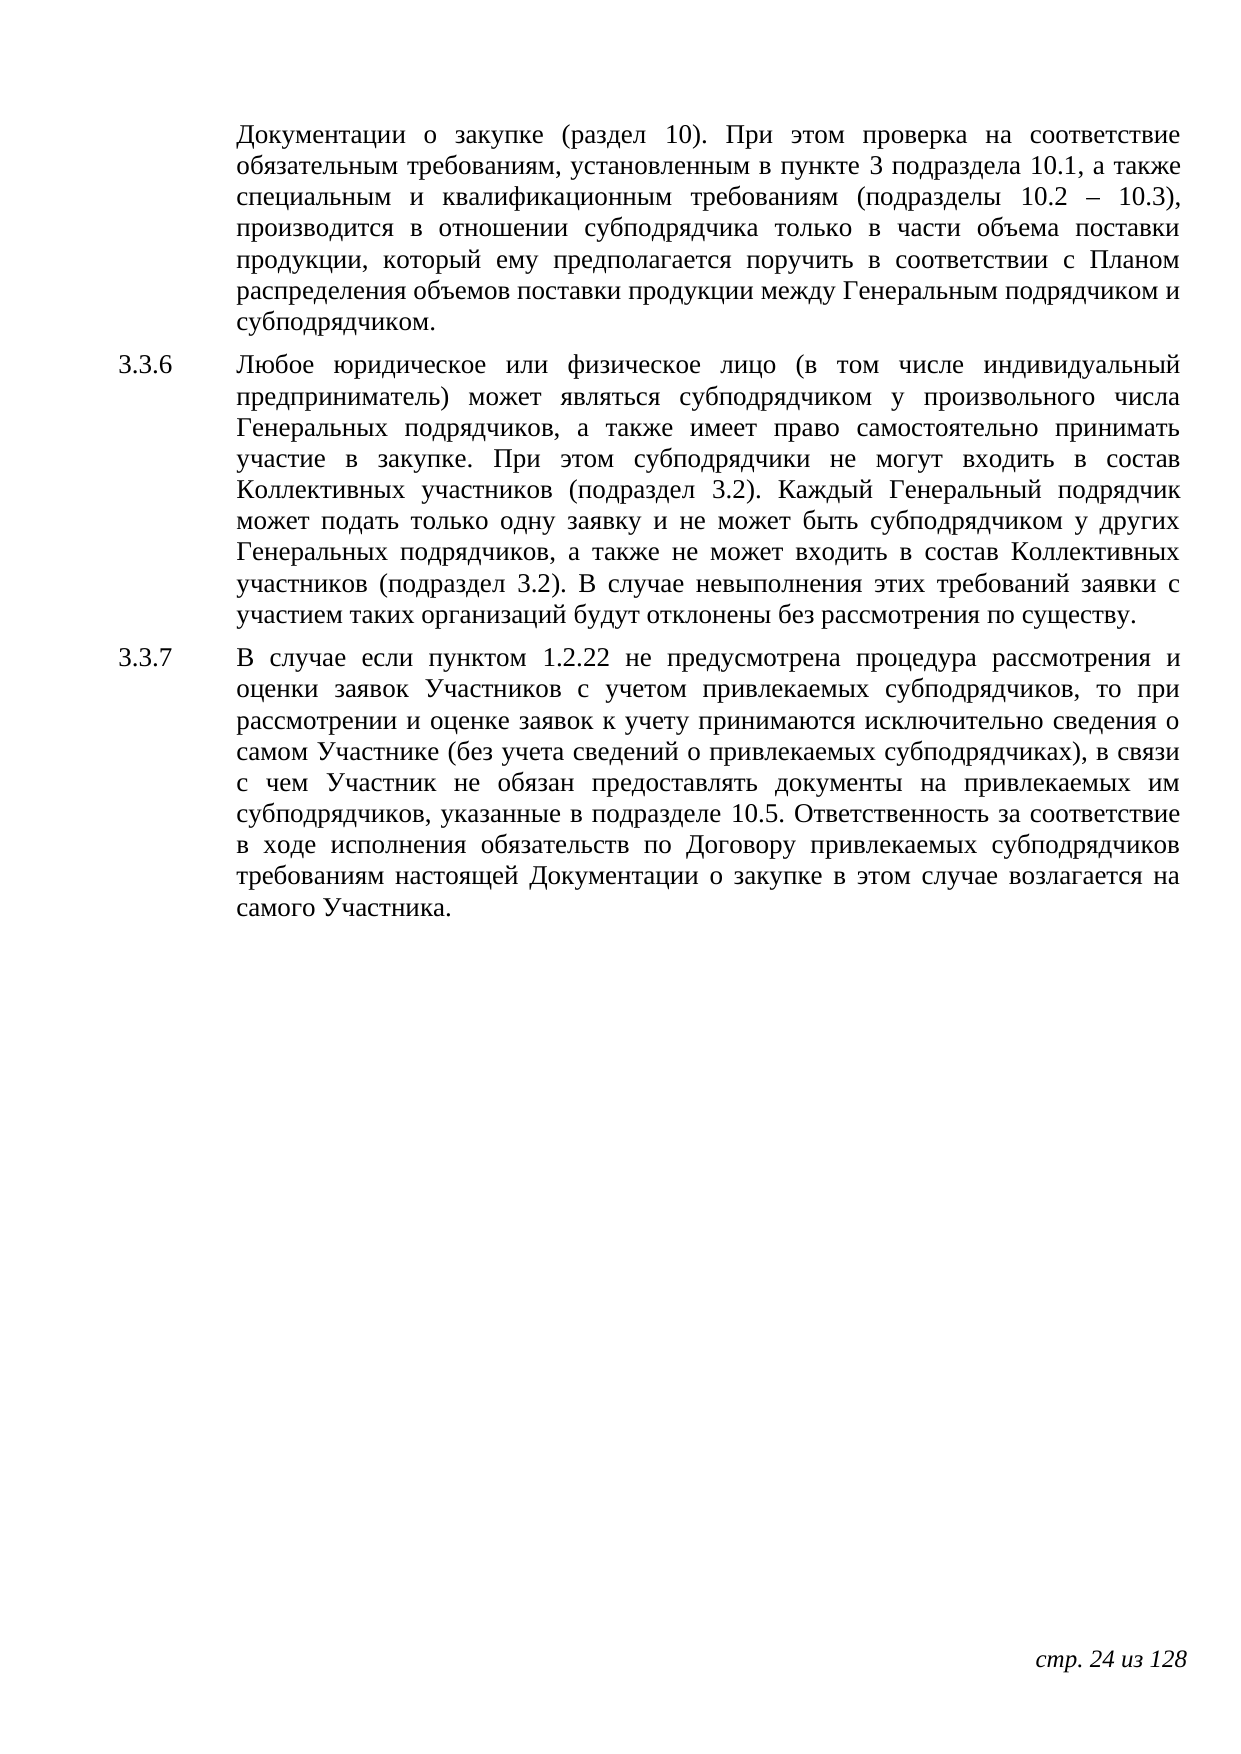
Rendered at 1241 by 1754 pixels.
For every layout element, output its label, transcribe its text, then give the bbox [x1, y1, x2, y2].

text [118, 118, 1181, 336]
text Любое юридическое или физическое лицо (в том числе индивидуальный предприниматель) может являться субподрядчиком у произвольного числа Генеральных подрядчиков, а также имеет право самостоятельно принимать участие в закупке. При этом субподрядчики не могут входить в состав Коллективных участников (подраздел 3.2). Каждый Генеральный подрядчик может подать только одну заявку и не может быть субподрядчиком у других Генеральных подрядчиков, а также не может входить в состав Коллективных участников (подраздел 3.2). В случае невыполнения этих требований заявки с участием таких организаций будут отклонены без рассмотрения по существу. [118, 349, 1181, 629]
text В случае если пунктом 1.2.22 не предусмотрена процедура рассмотрения и оценки заявок Участников с учетом привлекаемых субподрядчиков, то при рассмотрении и оценке заявок к учету принимаются исключительно сведения о самом Участнике (без учета сведений о привлекаемых субподрядчиках), в связи с чем Участник не обязан предоставлять документы на привлекаемых им субподрядчиков, указанные в подразделе 10.5. Ответственность за соответствие в ходе исполнения обязательств по Договору привлекаемых субподрядчиков требованиям настоящей Документации о закупке в этом случае возлагается на самого Участника. [118, 641, 1181, 922]
